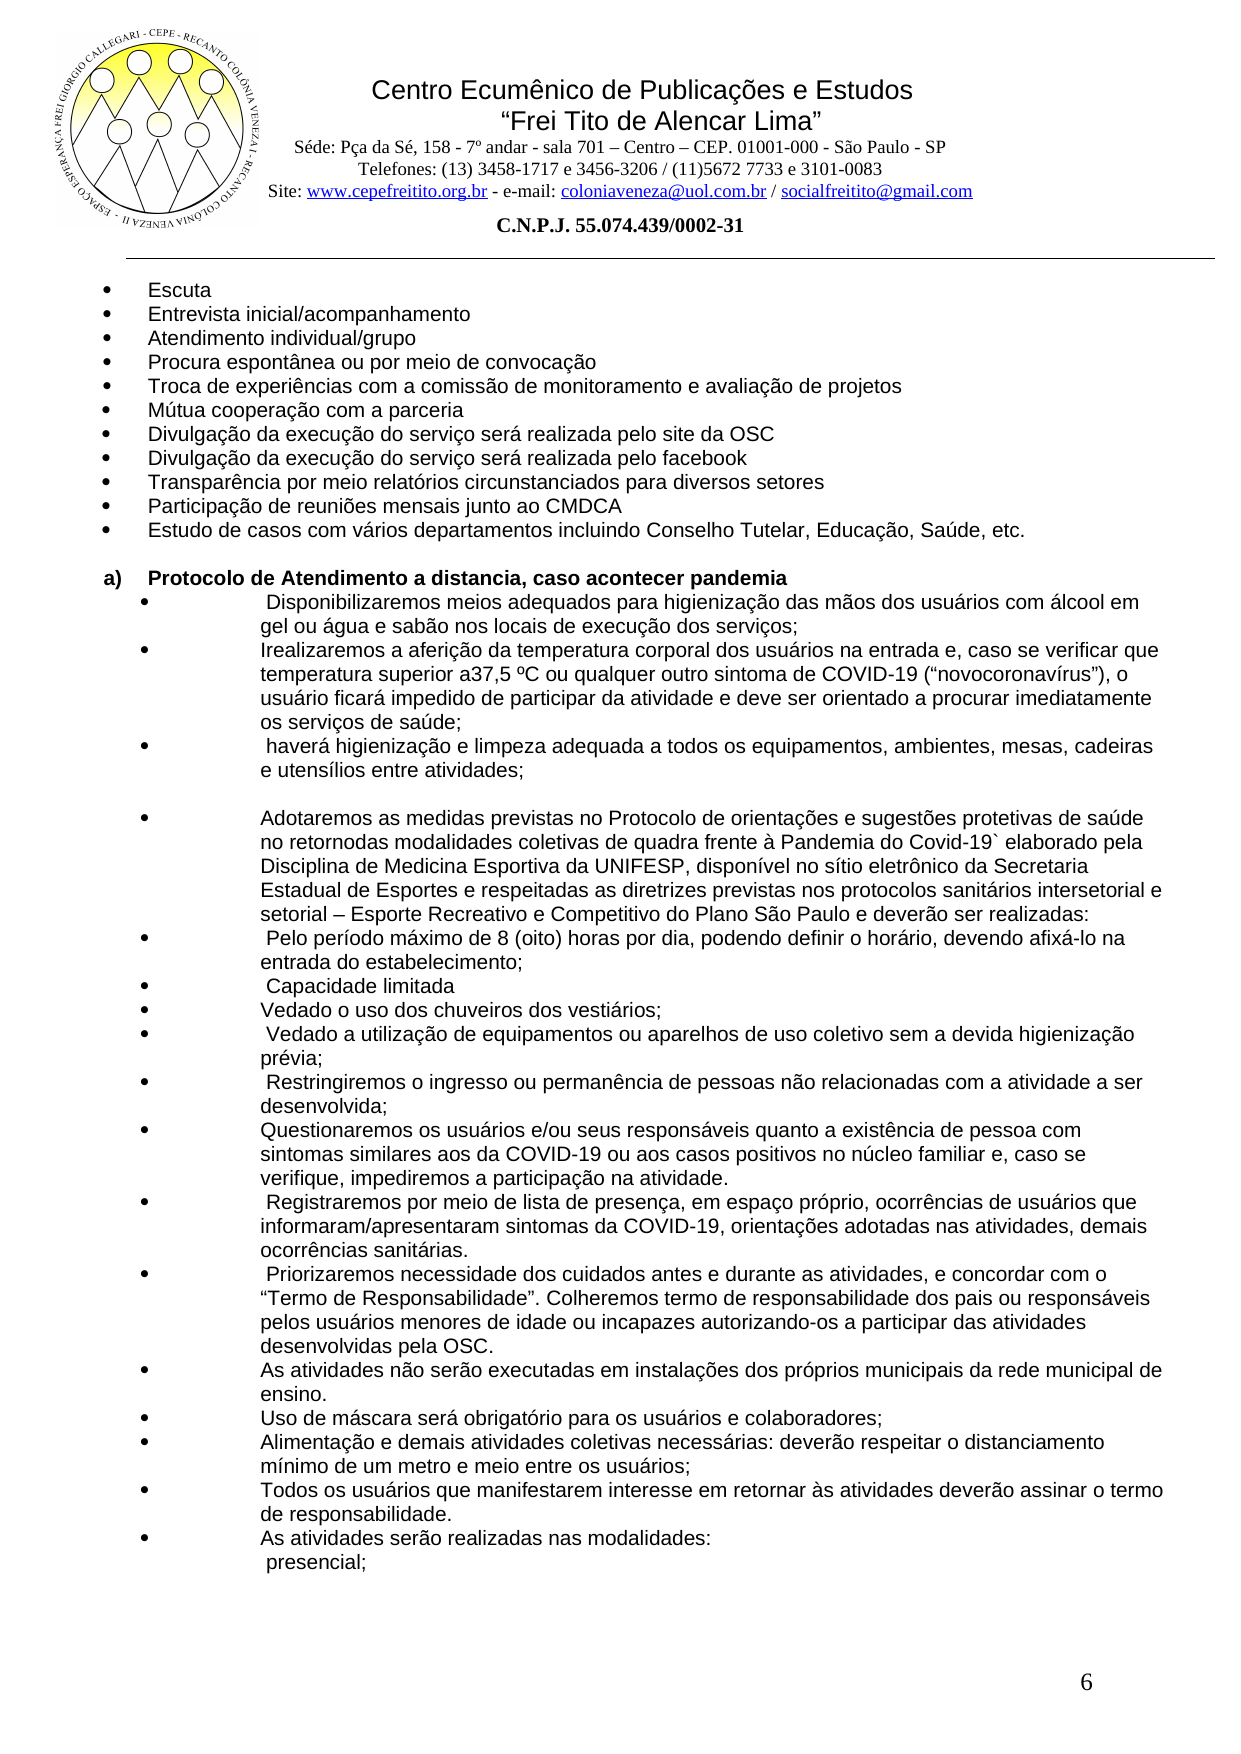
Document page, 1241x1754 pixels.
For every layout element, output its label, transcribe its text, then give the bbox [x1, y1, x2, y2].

list Registraremos por meio de lista de presença, em espaço próprio, ocorrências de usuários que informaram/apresentaram sintomas da COVID-19, orientações adotadas nas atividades, demais ocorrências sanitárias. [141, 1190, 1167, 1262]
list Estudo de casos com vários departamentos incluindo Conselho Tutelar, Educação, Saúde, etc. [102, 518, 1167, 542]
list haverá higienização e limpeza adequada a todos os equipamentos, ambientes, mesas, cadeiras e utensílios entre atividades; [141, 734, 1167, 782]
list Pelo período máximo de 8 (oito) horas por dia, podendo definir o horário, devendo afixá-lo na entrada do estabelecimento; [141, 926, 1167, 974]
list Participação de reuniões mensais junto ao CMDCA [102, 494, 1167, 518]
list Alimentação e demais atividades coletivas necessárias: deverão respeitar o distanciamento mínimo de um metro e meio entre os usuários; [141, 1430, 1167, 1478]
list Vedado a utilização de equipamentos ou aparelhos de uso coletivo sem a devida higienização prévia; [141, 1022, 1167, 1070]
list Escuta [103, 277, 1167, 301]
list As atividades serão realizadas nas modalidades: presencial; remota; presencial e remota concomitantemente. [141, 1526, 1167, 1574]
list Divulgação da execução do serviço será realizada pelo facebook [102, 446, 1167, 470]
list Troca de experiências com a comissão de monitoramento e avaliação de projetos [103, 374, 1167, 398]
list Procura espontânea ou por meio de convocação [103, 349, 1167, 374]
list Priorizaremos necessidade dos cuidados antes e durante as atividades, e concordar com o “Termo de Responsabilidade”. Colheremos termo de responsabilidade dos pais ou responsáveis pelos usuários menores de idade ou incapazes autorizando-os a participar das atividades desenvolvidas pela OSC. [141, 1262, 1167, 1358]
list Todos os usuários que manifestarem interesse em retornar às atividades deverão assinar o termo de responsabilidade. [141, 1478, 1167, 1526]
list Vedado o uso dos chuveiros dos vestiários; [141, 998, 1167, 1022]
list Adotaremos as medidas previstas no Protocolo de orientações e sugestões protetivas de saúde no retornodas modalidades coletivas de quadra frente à Pandemia do Covid-19` elaborado pela Disciplina de Medicina Esportiva da UNIFESP, disponível no sítio eletrônico da Secretaria Estadual de Esportes e respeitadas as diretrizes previstas nos protocolos sanitários intersetorial e setorial – Esporte Recreativo e Competitivo do Plano São Paulo e deverão ser realizadas: [141, 806, 1167, 926]
list Capacidade limitada [141, 974, 1167, 998]
list Irealizaremos a aferição da temperatura corporal dos usuários na entrada e, caso se verificar que temperatura superior a37,5 ºC ou qualquer outro sintoma de COVID-19 (“novocoronavírus”), o usuário ficará impedido de participar da atividade e deve ser orientado a procurar imediatamente os serviços de saúde; [141, 638, 1167, 734]
list As atividades não serão executadas em instalações dos próprios municipais da rede municipal de ensino. [141, 1358, 1167, 1406]
list Protocolo de Atendimento a distancia, caso acontecer pandemia [103, 566, 1167, 590]
picture [54, 29, 259, 228]
list Restringiremos o ingresso ou permanência de pessoas não relacionadas com a atividade a ser desenvolvida; [141, 1070, 1167, 1118]
list Divulgação da execução do serviço será realizada pelo site da OSC [102, 422, 1167, 446]
list Mútua cooperação com a parceria [102, 398, 1167, 422]
list Entrevista inicial/acompanhamento [103, 301, 1167, 326]
list Disponibilizaremos meios adequados para higienização das mãos dos usuários com álcool em gel ou água e sabão nos locais de execução dos serviços; [141, 590, 1167, 638]
list Transparência por meio relatórios circunstanciados para diversos setores [102, 470, 1167, 494]
list Uso de máscara será obrigatório para os usuários e colaboradores; [141, 1406, 1167, 1430]
list Questionaremos os usuários e/ou seus responsáveis quanto a existência de pessoa com sintomas similares aos da COVID-19 ou aos casos positivos no núcleo familiar e, caso se verifique, impediremos a participação na atividade. [141, 1118, 1167, 1190]
list Atendimento individual/grupo [103, 326, 1167, 349]
